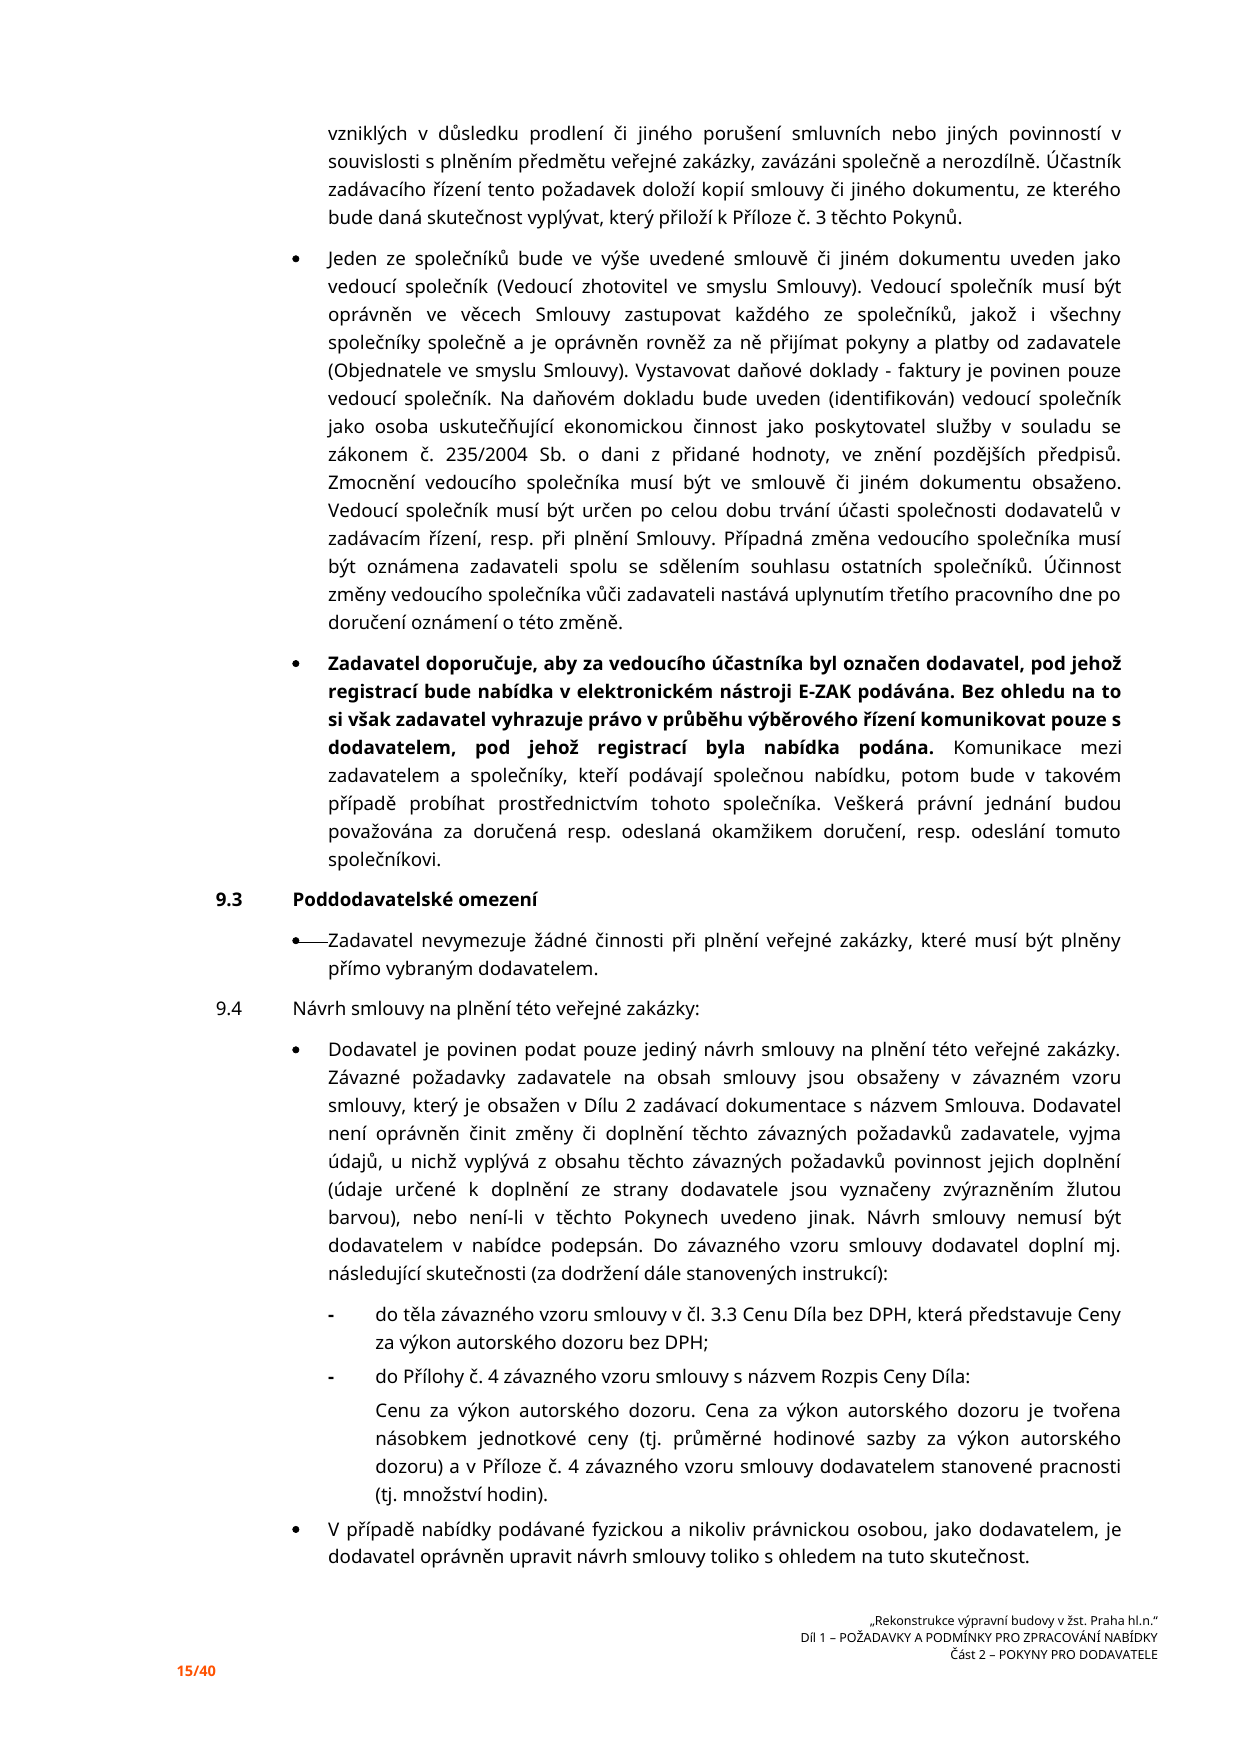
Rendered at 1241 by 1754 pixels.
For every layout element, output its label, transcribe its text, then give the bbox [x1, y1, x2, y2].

text Jeden ze společníků bude ve výše uvedené smlouvě či jiném dokumentu uveden jako vedoucí společník (Vedoucí zhotovitel ve smyslu Smlouvy). Vedoucí společník musí být oprávněn ve věcech Smlouvy zastupovat každého ze společníků, jakož i všechny společníky společně a je oprávněn rovněž za ně přijímat pokyny a platby od zadavatele (Objednatele ve smyslu Smlouvy). Vystavovat daňové doklady - faktury je povinen pouze vedoucí společník. Na daňovém dokladu bude uveden (identifikován) vedoucí společník jako osoba uskutečňující ekonomickou činnost jako poskytovatel služby v souladu se zákonem č. 235/2004 Sb. o dani z přidané hodnoty, ve znění pozdějších předpisů. Zmocnění vedoucího společníka musí být ve smlouvě či jiném dokumentu obsaženo. Vedoucí společník musí být určen po celou dobu trvání účasti společnosti dodavatelů v zadávacím řízení, resp. při plnění Smlouvy. Případná změna vedoucího společníka musí být oznámena zadavateli spolu se sdělením souhlasu ostatních společníků. Účinnost změny vedoucího společníka vůči zadavateli nastává uplynutím třetího pracovního dne po doručení oznámení o této změně. [292, 245, 1122, 635]
text Návrh smlouvy na plnění této veřejné zakázky: [216, 996, 1122, 1021]
text Zadavatel doporučuje, aby za vedoucího účastníka byl označen dodavatel, pod jehož registrací bude nabídka v elektronickém nástroji E-ZAK podávána. Bez ohledu na to si však zadavatel vyhrazuje právo v průběhu výběrového řízení komunikovat pouze s dodavatelem, pod jehož registrací byla nabídka podána. Komunikace mezi zadavatelem a společníky, kteří podávají společnou nabídku, potom bude v takovém případě probíhat prostřednictvím tohoto společníka. Veškerá právní jednání budou považována za doručená resp. odeslaná okamžikem doručení, resp. odeslání tomuto společníkovi. [292, 650, 1122, 872]
text Dodavatel je povinen podat pouze jediný návrh smlouvy na plnění této veřejné zakázky. Závazné požadavky zadavatele na obsah smlouvy jsou obsaženy v závazném vzoru smlouvy, který je obsažen v Dílu 2 zadávací dokumentace s názvem Smlouva. Dodavatel není oprávněn činit změny či doplnění těchto závazných požadavků zadavatele, vyjma údajů, u nichž vyplývá z obsahu těchto závazných požadavků povinnost jejich doplnění (údaje určené k doplnění ze strany dodavatele jsou vyznačeny zvýrazněním žlutou barvou), nebo není-li v těchto Pokynech uvedeno jinak. Návrh smlouvy nemusí být dodavatelem v nabídce podepsán. Do závazného vzoru smlouvy dodavatel doplní mj. následující skutečnosti (za dodržení dále stanovených instrukcí): [292, 1036, 1122, 1286]
text Poddodavatelské omezení [216, 887, 1122, 912]
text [292, 121, 1122, 230]
text do těla závazného vzoru smlouvy v čl. 3.3 Cenu Díla bez DPH, která představuje Ceny za výkon autorského dozoru bez DPH; [328, 1301, 1122, 1354]
text do Přílohy č. 4 závazného vzoru smlouvy s názvem Rozpis Ceny Díla: [328, 1363, 1122, 1389]
list Cenu za výkon autorského dozoru. Cena za výkon autorského dozoru je tvořena násobkem jednotkové ceny (tj. průměrné hodinové sazby za výkon autorského dozoru) a v Příloze č. 4 závazného vzoru smlouvy dodavatelem stanovené pracnosti (tj. množství hodin). [375, 1397, 1122, 1507]
text V případě nabídky podávané fyzickou a nikoliv právnickou osobou, jako dodavatelem, je dodavatel oprávněn upravit návrh smlouvy toliko s ohledem na tuto skutečnost. [292, 1516, 1122, 1569]
text Zadavatel nevymezuje žádné činnosti při plnění veřejné zakázky, které musí být plněny přímo vybraným dodavatelem. [292, 927, 1122, 981]
